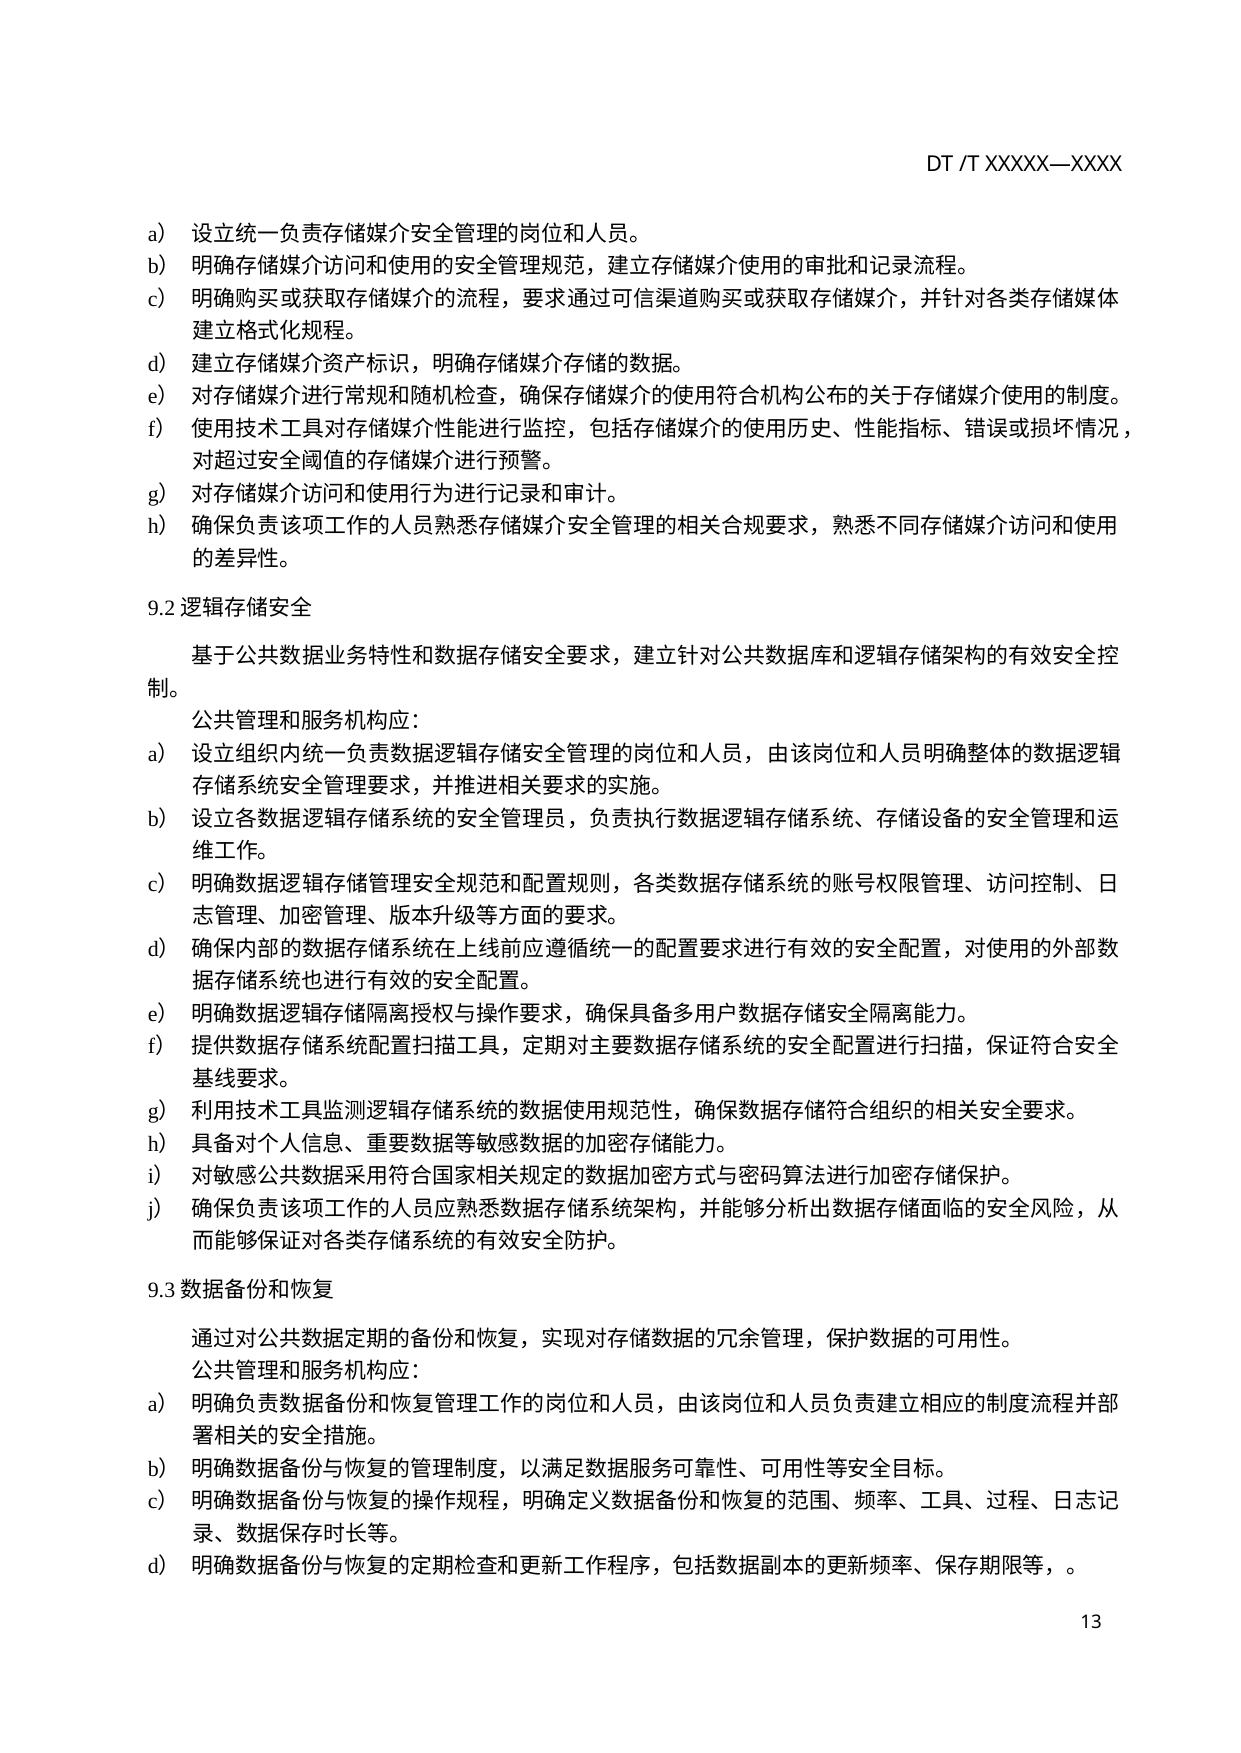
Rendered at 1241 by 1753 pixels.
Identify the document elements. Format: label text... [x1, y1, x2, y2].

list 具备对个人信息、重要数据等敏感数据的加密存储能力。 [148, 1126, 1122, 1158]
text 公共管理和服务机构应： [148, 703, 1122, 736]
list 提供数据存储系统配置扫描工具，定期对主要数据存储系统的安全配置进行扫描，保证符合安全基线要求。 [148, 1028, 1122, 1093]
list 9.2 逻辑存储安全 [148, 589, 1122, 622]
list 明确存储媒介访问和使用的安全管理规范，建立存储媒介使用的审批和记录流程。 [148, 248, 1122, 281]
list 明确数据逻辑存储隔离授权与操作要求，确保具备多用户数据存储安全隔离能力。 [148, 996, 1122, 1028]
list 明确数据备份与恢复的定期检查和更新工作程序，包括数据副本的更新频率、保存期限等，。 [148, 1548, 1122, 1581]
list 利用技术工具监测逻辑存储系统的数据使用规范性，确保数据存储符合组织的相关安全要求。 [148, 1093, 1122, 1126]
list 使用技术工具对存储媒介性能进行监控，包括存储媒介的使用历史、性能指标、错误或损坏情况，对超过安全阈值的存储媒介进行预警。 [148, 411, 1122, 476]
list 9.3 数据备份和恢复 [148, 1272, 1122, 1304]
list 明确数据备份与恢复的管理制度，以满足数据服务可靠性、可用性等安全目标。 [148, 1451, 1122, 1483]
list 对存储媒介进行常规和随机检查，确保存储媒介的使用符合机构公布的关于存储媒介使用的制度。 [148, 378, 1122, 411]
list 明确数据备份与恢复的操作规程，明确定义数据备份和恢复的范围、频率、工具、过程、日志记录、数据保存时长等。 [148, 1483, 1122, 1548]
list 确保负责该项工作的人员熟悉存储媒介安全管理的相关合规要求，熟悉不同存储媒介访问和使用的差异性。 [148, 508, 1122, 573]
list 确保负责该项工作的人员应熟悉数据存储系统架构，并能够分析出数据存储面临的安全风险，从而能够保证对各类存储系统的有效安全防护。 [148, 1191, 1122, 1256]
text 通过对公共数据定期的备份和恢复，实现对存储数据的冗余管理，保护数据的可用性。 [148, 1321, 1122, 1353]
list 明确负责数据备份和恢复管理工作的岗位和人员，由该岗位和人员负责建立相应的制度流程并部署相关的安全措施。 [148, 1386, 1122, 1451]
list 明确购买或获取存储媒介的流程，要求通过可信渠道购买或获取存储媒介，并针对各类存储媒体建立格式化规程。 [148, 281, 1122, 346]
text 基于公共数据业务特性和数据存储安全要求，建立针对公共数据库和逻辑存储架构的有效安全控制。 [148, 638, 1122, 703]
text 公共管理和服务机构应： [148, 1353, 1122, 1386]
list 确保内部的数据存储系统在上线前应遵循统一的配置要求进行有效的安全配置，对使用的外部数据存储系统也进行有效的安全配置。 [148, 931, 1122, 996]
list 对敏感公共数据采用符合国家相关规定的数据加密方式与密码算法进行加密存储保护。 [148, 1158, 1122, 1191]
list 设立各数据逻辑存储系统的安全管理员，负责执行数据逻辑存储系统、存储设备的安全管理和运维工作。 [148, 801, 1122, 866]
list 建立存储媒介资产标识，明确存储媒介存储的数据。 [148, 346, 1122, 378]
list 设立组织内统一负责数据逻辑存储安全管理的岗位和人员，由该岗位和人员明确整体的数据逻辑存储系统安全管理要求，并推进相关要求的实施。 [148, 736, 1122, 801]
list 明确数据逻辑存储管理安全规范和配置规则，各类数据存储系统的账号权限管理、访问控制、日志管理、加密管理、版本升级等方面的要求。 [148, 866, 1122, 931]
list 对存储媒介访问和使用行为进行记录和审计。 [148, 476, 1122, 508]
list 设立统一负责存储媒介安全管理的岗位和人员。 [148, 216, 1122, 248]
